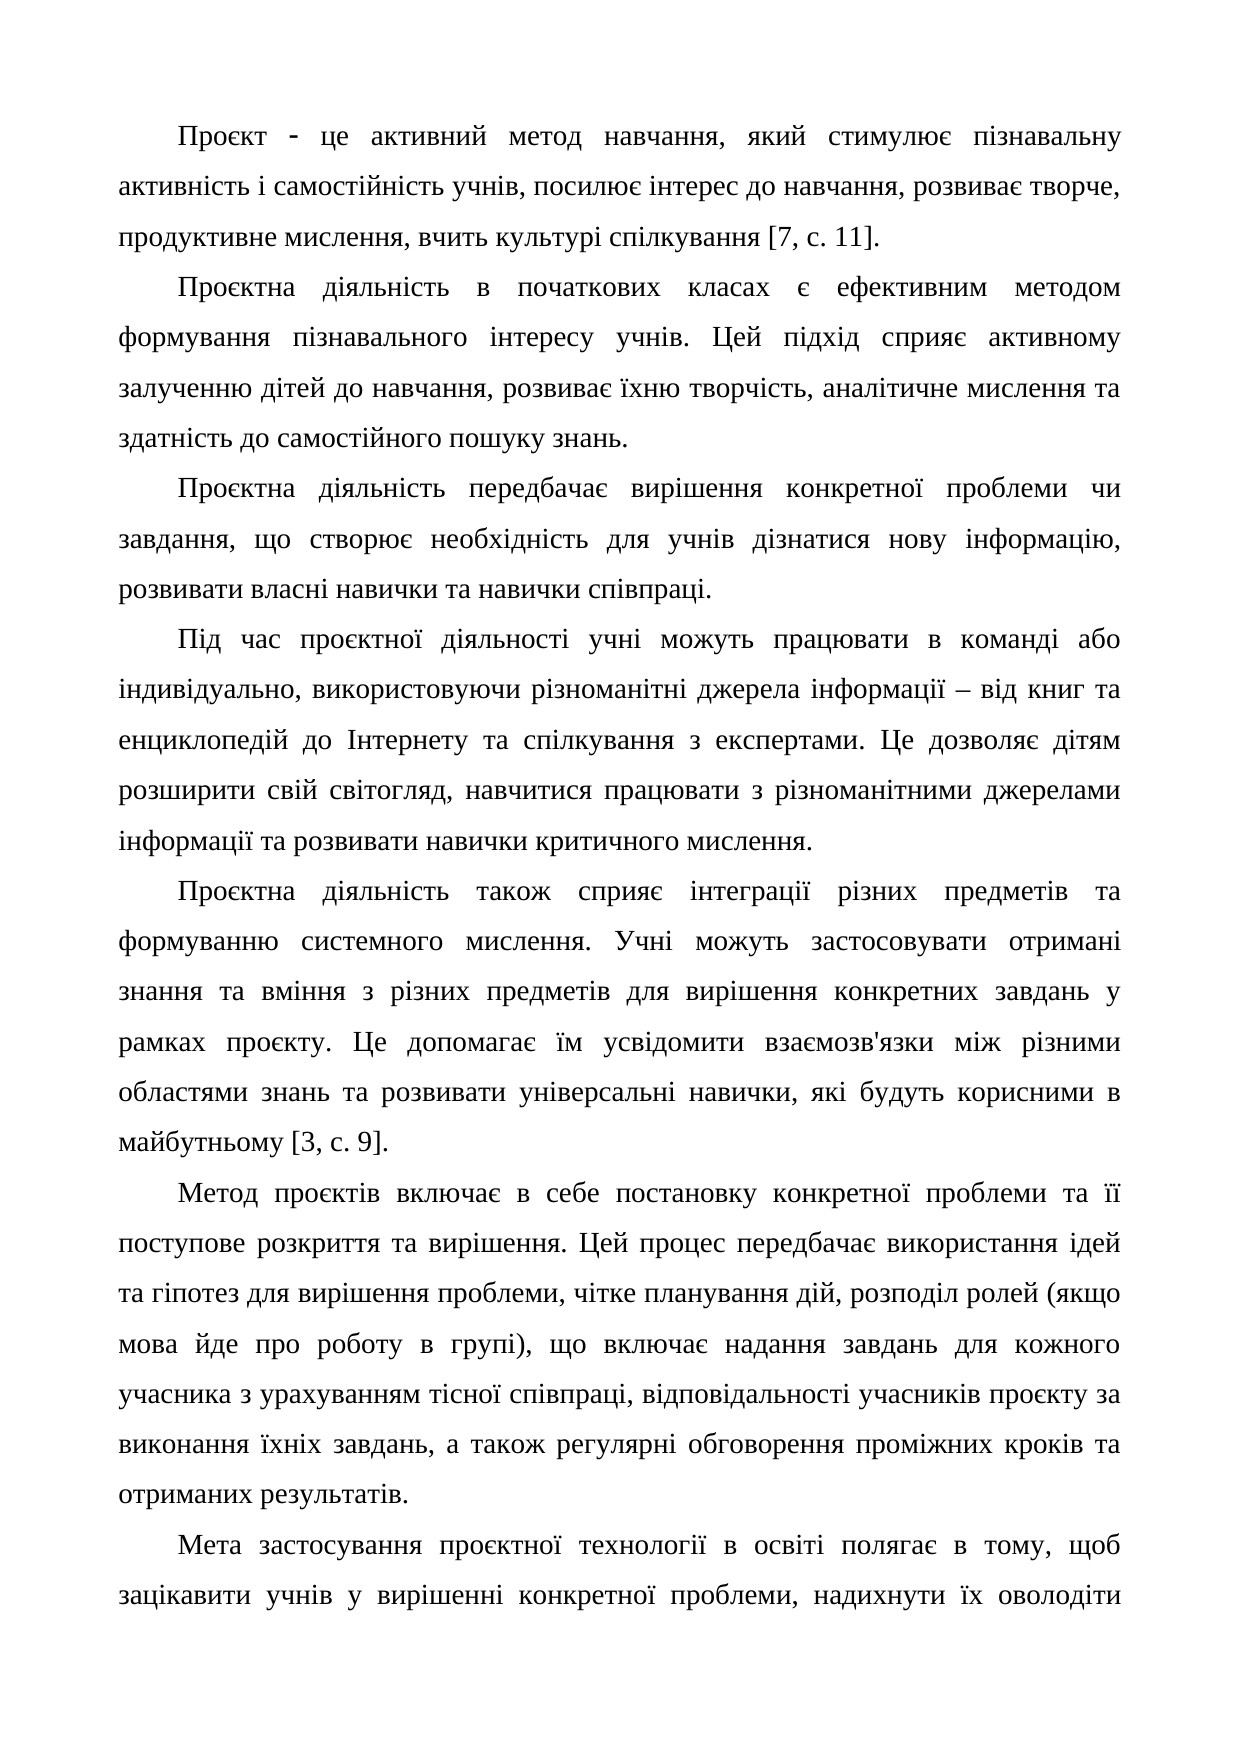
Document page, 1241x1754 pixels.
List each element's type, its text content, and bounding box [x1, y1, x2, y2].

text Проєктна діяльність передбачає вирішення конкретної проблеми чи завдання, що створює необхідність для учнів дізнатися нову інформацію, розвивати власні навички та навички співпраці. [118, 470, 1122, 604]
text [118, 1527, 1122, 1611]
text Проєктна діяльність в початкових класах є ефективним методом формування пізнавального інтересу учнів. Цей підхід сприяє активному залученню дітей до навчання, розвиває їхню творчість, аналітичне мислення та здатність до самостійного пошуку знань. [118, 269, 1122, 454]
text Проєкт це активний метод навчання, який стимулює пізнавальну активність і самостійність учнів, посилює інтерес до навчання, розвиває творче, продуктивне мислення, вчить культурі спілкування [7, с. 11]. [118, 118, 1122, 252]
text Під час проєктної діяльності учні можуть працювати в команді або індивідуально, використовуючи різноманітні джерела інформації – від книг та енциклопедій до Інтернету та спілкування з експертами. Це дозволяє дітям розширити свій світогляд, навчитися працювати з різноманітними джерелами інформації та розвивати навички критичного мислення. [118, 621, 1122, 856]
text Проєктна діяльність також сприяє інтеграції різних предметів та формуванню системного мислення. Учні можуть застосовувати отримані знання та вміння з різних предметів для вирішення конкретних завдань у рамках проєкту. Це допомагає їм усвідомити взаємозв'язки між різними областями знань та розвивати універсальні навички, які будуть корисними в майбутньому [3, с. 9]. [118, 873, 1122, 1158]
text Метод проєктів включає в себе постановку конкретної проблеми та її поступове розкриття та вирішення. Цей процес передбачає використання ідей та гіпотез для вирішення проблеми, чітке планування дій, розподіл ролей (якщо мова йде про роботу в групі), що включає надання завдань для кожного учасника з урахуванням тісної співпраці, відповідальності учасників проєкту за виконання їхніх завдань, а також регулярні обговорення проміжних кроків та отриманих результатів. [118, 1175, 1122, 1510]
